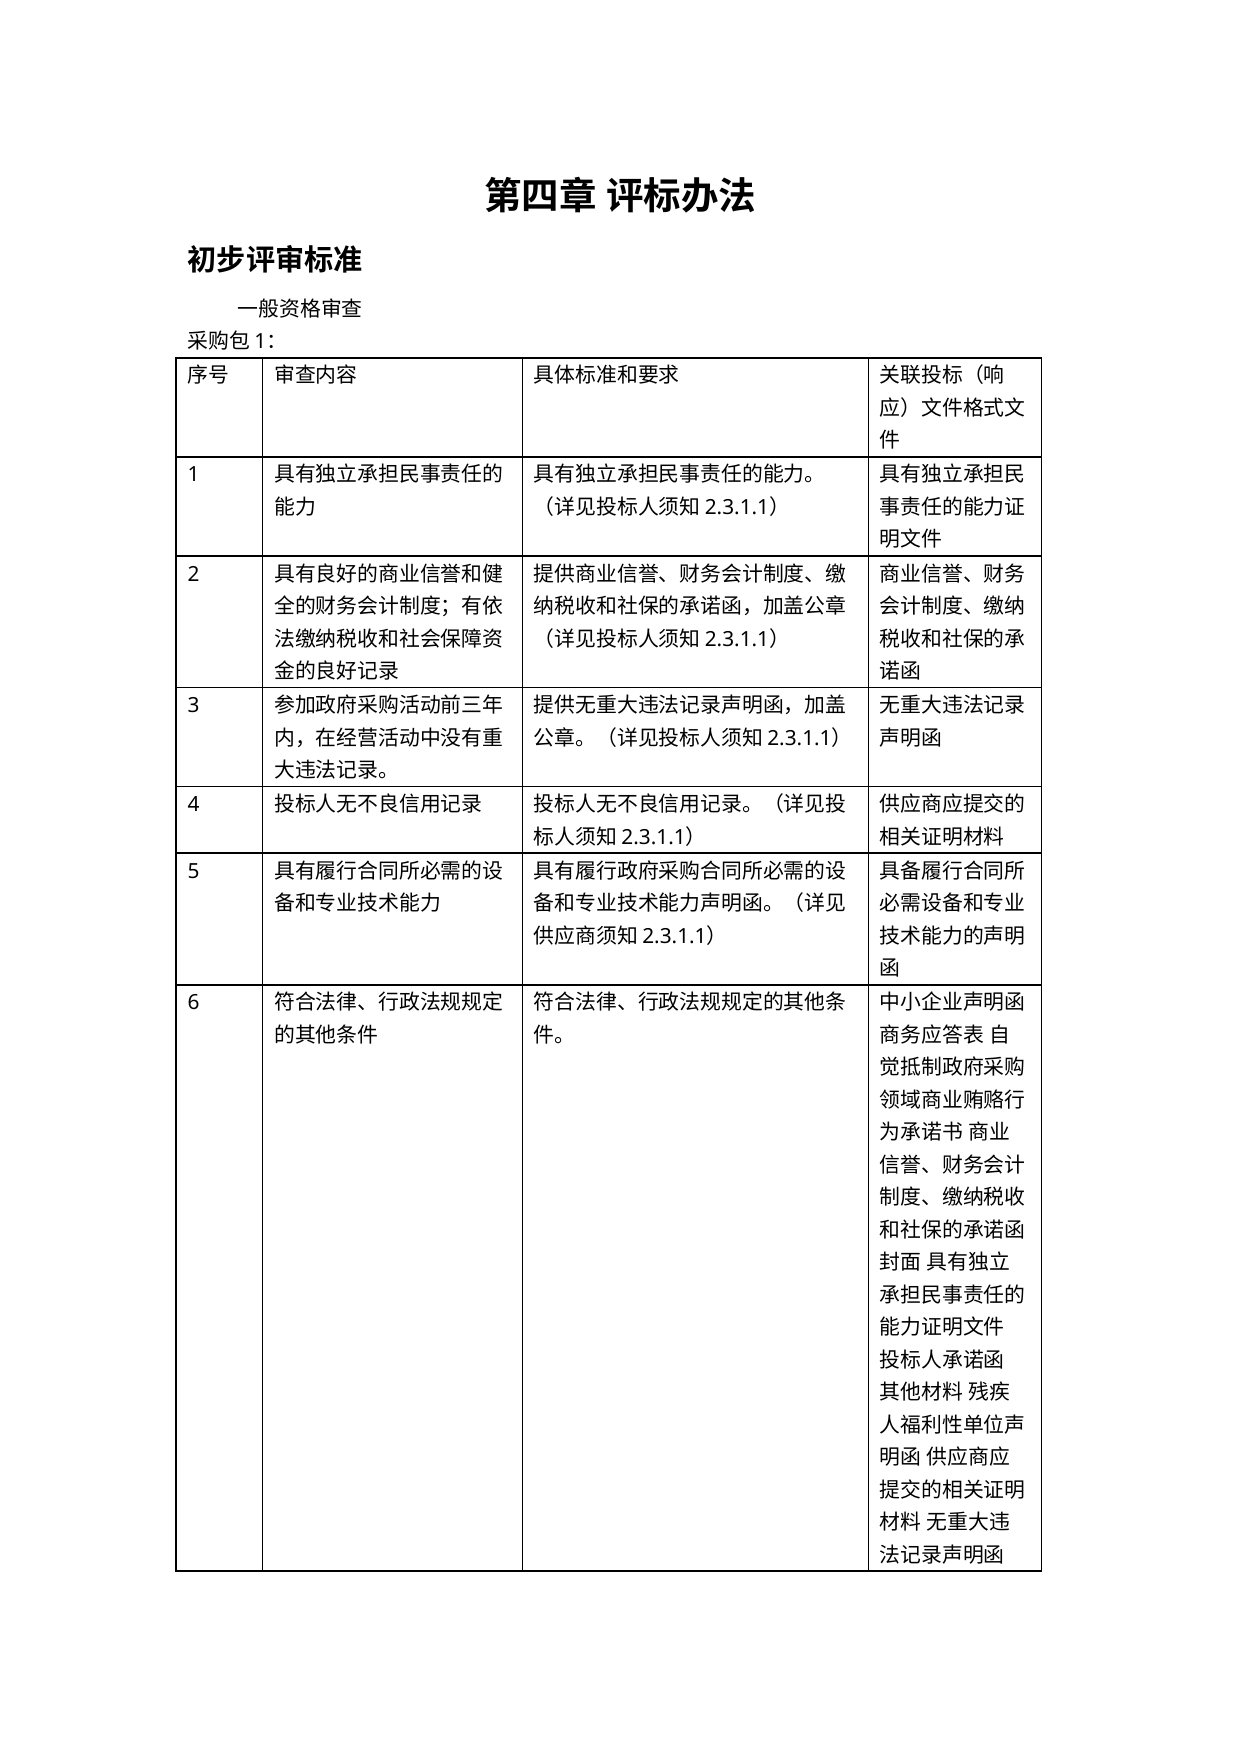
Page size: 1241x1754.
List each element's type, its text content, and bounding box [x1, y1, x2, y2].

table_cell 具有独立承担民事责任的能力 [263, 458, 522, 555]
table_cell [869, 986, 1041, 1570]
table_cell 符合法律、行政法规规定的其他条件 [263, 986, 522, 1570]
table_cell 3 [177, 688, 262, 786]
table_cell 投标人无不良信用记录 [263, 787, 522, 852]
table_header 关联投标（响应）文件格式文件 [869, 359, 1041, 456]
table_cell 具有履行政府采购合同所必需的设备和专业技术能力声明函。（详见供应商须知2.3.1.1） [523, 854, 868, 984]
text 一般资格审查 [187, 292, 1053, 324]
text 采购包1： [187, 324, 1053, 357]
table_cell 符合法律、行政法规规定的其他条件。 [523, 986, 868, 1570]
table_header 具体标准和要求 [523, 359, 868, 456]
table_cell 5 [177, 854, 262, 984]
table_cell 具有独立承担民事责任的能力。（详见投标人须知2.3.1.1） [523, 458, 868, 555]
text 第四章 评标办法 [187, 162, 1053, 227]
table_cell 商业信誉、财务会计制度、缴纳税收和社保的承诺函 [869, 557, 1041, 687]
table_cell 提供无重大违法记录声明函，加盖公章。（详见投标人须知2.3.1.1） [523, 688, 868, 786]
table_cell 参加政府采购活动前三年内，在经营活动中没有重大违法记录。 [263, 688, 522, 786]
table_cell 具有良好的商业信誉和健全的财务会计制度；有依法缴纳税收和社会保障资金的良好记录 [263, 557, 522, 687]
table_header 序号 [177, 359, 262, 456]
table_cell 4 [177, 787, 262, 852]
table_cell 具有独立承担民事责任的能力证明文件 [869, 458, 1041, 555]
table_cell 6 [177, 986, 262, 1570]
table_cell 具有履行合同所必需的设备和专业技术能力 [263, 854, 522, 984]
table_cell 投标人无不良信用记录。（详见投标人须知2.3.1.1） [523, 787, 868, 852]
table_cell 具备履行合同所必需设备和专业技术能力的声明函 [869, 854, 1041, 984]
text 初步评审标准 [187, 227, 1053, 292]
table_cell 2 [177, 557, 262, 687]
table_cell 无重大违法记录声明函 [869, 688, 1041, 786]
table_cell 1 [177, 458, 262, 555]
table_cell 提供商业信誉、财务会计制度、缴纳税收和社保的承诺函，加盖公章（详见投标人须知2.3.1.1） [523, 557, 868, 687]
table_cell 供应商应提交的相关证明材料 [869, 787, 1041, 852]
table_header 审查内容 [263, 359, 522, 456]
